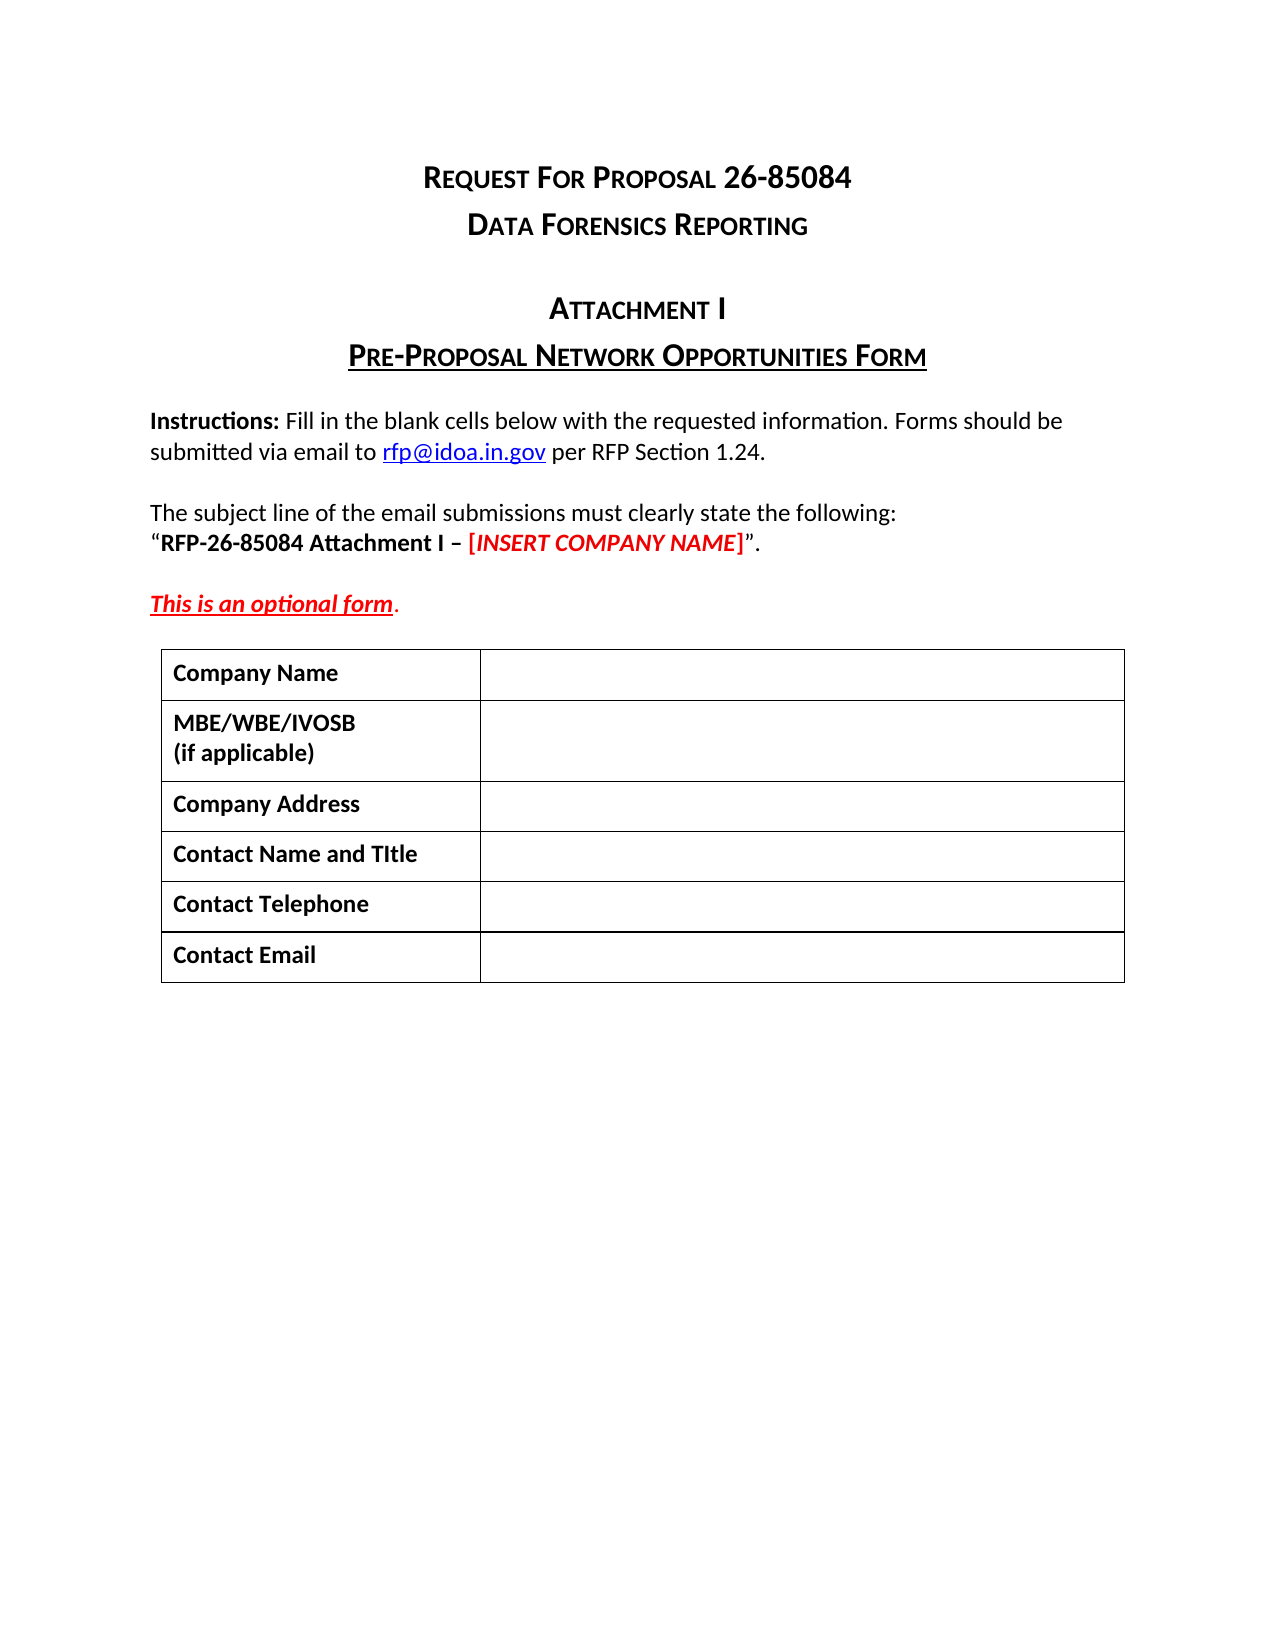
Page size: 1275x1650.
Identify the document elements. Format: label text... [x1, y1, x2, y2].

text Request For Proposal 26-85084 [150, 156, 1125, 197]
table_cell MBE/WBE/IVOSB (if applicable) [162, 701, 480, 781]
table_header Company Name [162, 650, 480, 700]
table_cell Contact Name and TItle [162, 832, 480, 881]
text Data Forensics Reporting [150, 203, 1125, 244]
table_header [481, 650, 1124, 700]
table_cell [481, 933, 1124, 982]
text “RFP-26-85084 Attachment I – [INSERT COMPANY NAME]”. [150, 527, 1125, 558]
text Instructions: Fill in the blank cells below with the requested information. Forms should be submitted via email to rfp@idoa.in.gov per RFP Section 1.24. [150, 405, 1125, 466]
table_cell Company Address [162, 782, 480, 831]
table_cell Contact Telephone [162, 882, 480, 931]
text Pre-Proposal Network Opportunities Form [150, 334, 1125, 375]
text The subject line of the email submissions must clearly state the following: [150, 497, 1125, 527]
text This is an optional form. [150, 588, 1125, 619]
table_cell [481, 832, 1124, 881]
table_cell [481, 782, 1124, 831]
text Attachment I [150, 287, 1125, 328]
table_cell [481, 701, 1124, 781]
table_cell [481, 882, 1124, 931]
table_cell Contact Email [162, 933, 480, 982]
